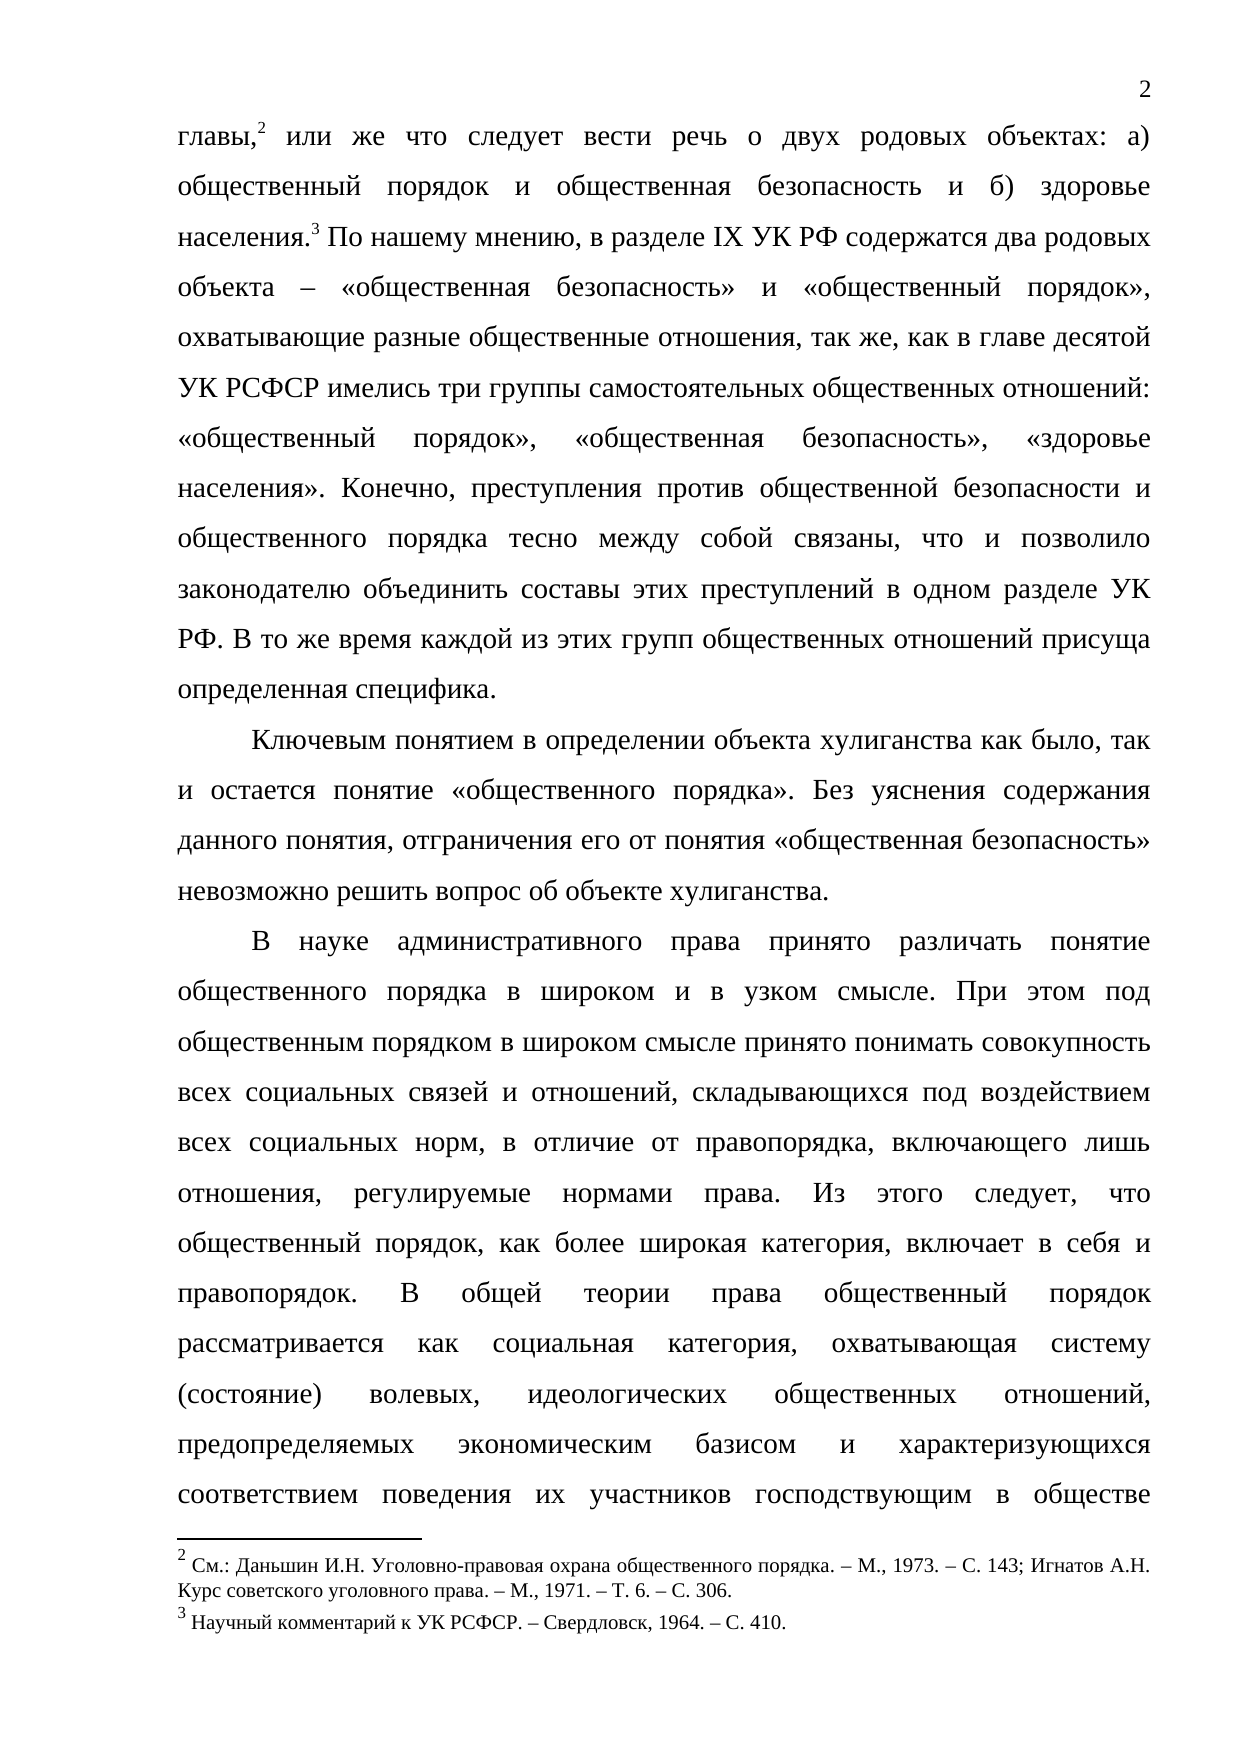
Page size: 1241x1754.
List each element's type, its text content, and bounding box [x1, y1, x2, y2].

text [177, 118, 1152, 705]
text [177, 923, 1152, 1510]
text Ключевым понятием в определении объекта хулиганства как было, так и остается понятие «общественного порядка». Без уяснения содержания данного понятия, отграничения его от понятия «общественная безопасность» невозможно решить вопрос об объекте хулиганства. [177, 722, 1152, 906]
